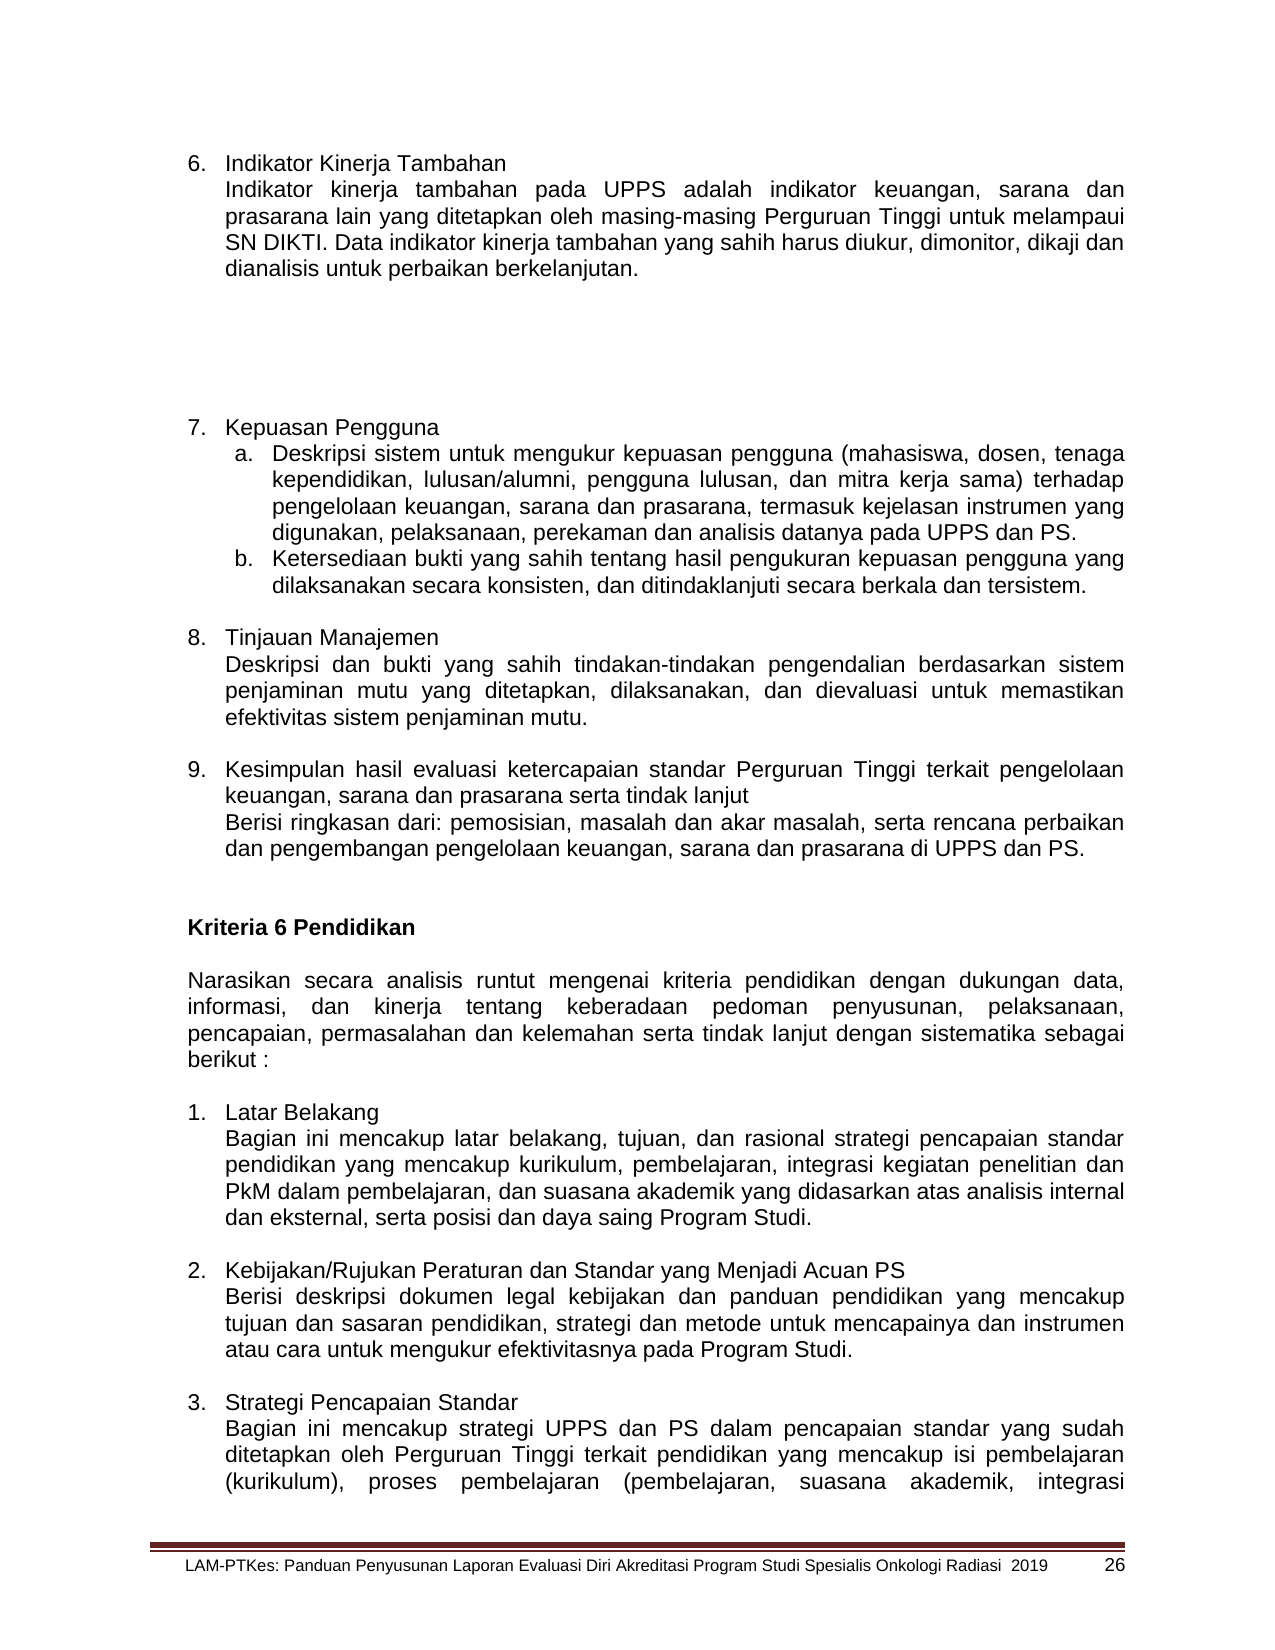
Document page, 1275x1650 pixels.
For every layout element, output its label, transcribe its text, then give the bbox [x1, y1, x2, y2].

text Berisi ringkasan dari: pemosisian, masalah dan akar masalah, serta rencana perbaikan dan pengembangan pengelolaan keuangan, sarana dan prasarana di UPPS dan PS. [225, 809, 1125, 862]
list Tinjauan Manajemen [187, 624, 1125, 651]
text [225, 1415, 1125, 1494]
text Deskripsi dan bukti yang sahih tindakan-tindakan pengendalian berdasarkan sistem penjaminan mutu yang ditetapkan, dilaksanakan, dan dievaluasi untuk memastikan efektivitas sistem penjaminan mutu. [225, 651, 1125, 730]
list Latar Belakang [187, 1099, 1125, 1125]
list Strategi Pencapaian Standar [187, 1389, 1125, 1415]
text Berisi deskripsi dokumen legal kebijakan dan panduan pendidikan yang mencakup tujuan dan sasaran pendidikan, strategi dan metode untuk mencapainya dan instrumen atau cara untuk mengukur efektivitasnya pada Program Studi. [225, 1283, 1125, 1362]
text Narasikan secara analisis runtut mengenai kriteria pendidikan dengan dukungan data, informasi, dan kinerja tentang keberadaan pedoman penyusunan, pelaksanaan, pencapaian, permasalahan dan kelemahan serta tindak lanjut dengan sistematika sebagai berikut : [187, 967, 1125, 1072]
text Bagian ini mencakup latar belakang, tujuan, dan rasional strategi pencapaian standar pendidikan yang mencakup kurikulum, pembelajaran, integrasi kegiatan penelitian dan PkM dalam pembelajaran, dan suasana akademik yang didasarkan atas analisis internal dan eksternal, serta posisi dan daya saing Program Studi. [225, 1125, 1125, 1231]
text Indikator kinerja tambahan pada UPPS adalah indikator keuangan, sarana dan prasarana lain yang ditetapkan oleh masing-masing Perguruan Tinggi untuk melampaui SN DIKTI. Data indikator kinerja tambahan yang sahih harus diukur, dimonitor, dikaji dan dianalisis untuk perbaikan berkelanjutan. [225, 176, 1125, 282]
list Indikator Kinerja Tambahan [187, 150, 1125, 176]
subtitle Kriteria 6 Pendidikan [187, 914, 1125, 941]
list Ketersediaan bukti yang sahih tentang hasil pengukuran kepuasan pengguna yang dilaksanakan secara konsisten, dan ditindaklanjuti secara berkala dan tersistem. [234, 545, 1125, 598]
list Kepuasan Pengguna [187, 413, 1125, 440]
list Kebijakan/Rujukan Peraturan dan Standar yang Menjadi Acuan PS [187, 1257, 1125, 1283]
list Deskripsi sistem untuk mengukur kepuasan pengguna (mahasiswa, dosen, tenaga kependidikan, lulusan/alumni, pengguna lulusan, dan mitra kerja sama) terhadap pengelolaan keuangan, sarana dan prasarana, termasuk kejelasan instrumen yang digunakan, pelaksanaan, perekaman dan analisis datanya pada UPPS dan PS. [234, 440, 1125, 545]
list Kesimpulan hasil evaluasi ketercapaian standar Perguruan Tinggi terkait pengelolaan keuangan, sarana dan prasarana serta tindak lanjut [187, 756, 1125, 809]
